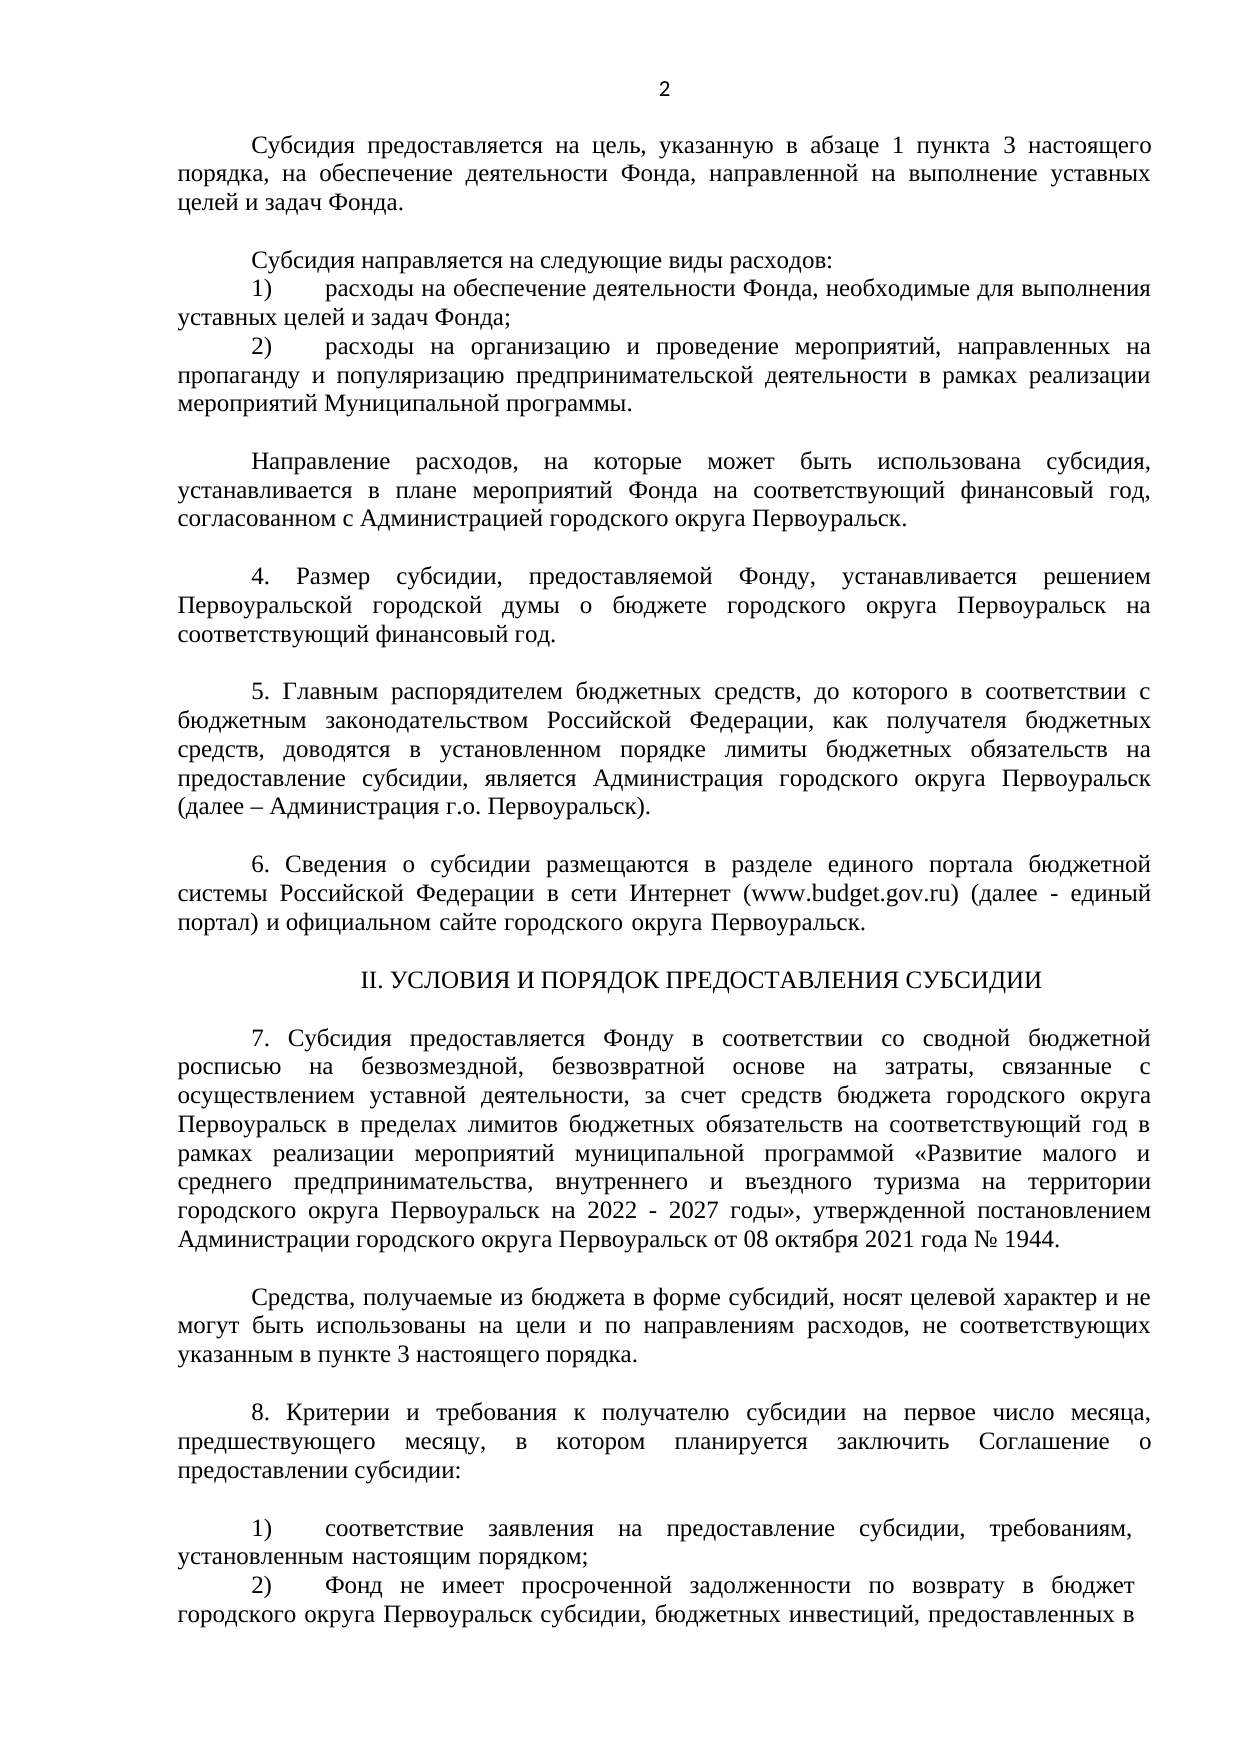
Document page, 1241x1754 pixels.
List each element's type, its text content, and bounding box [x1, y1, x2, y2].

text 6. Сведения о субсидии размещаются в разделе единого портала бюджетной системы Российской Федерации в сети Интернет (www.budget.gov.ru) (далее - единый портал) и официальном сайте городского округа Первоуральск. [177, 849, 1152, 936]
list соответствие заявления на предоставление субсидии, требованиям, установленным настоящим порядком; [177, 1513, 1132, 1570]
list 4. Размер субсидии, предоставляемой Фонду, устанавливается решением Первоуральской городской думы о бюджете городского округа Первоуральск на соответствующий финансовый год. [177, 561, 1152, 648]
list расходы на обеспечение деятельности Фонда, необходимые для выполнения уставных целей и задач Фонда; [177, 273, 1152, 331]
text Субсидия направляется на следующие виды расходов: [177, 245, 1152, 273]
list расходы на организацию и проведение мероприятий, направленных на пропаганду и популяризацию предпринимательской деятельности в рамках реализации мероприятий Муниципальной программы. [177, 331, 1152, 417]
text 7. Субсидия предоставляется Фонду в соответствии со сводной бюджетной росписью на безвозмездной, безвозвратной основе на затраты, связанные с осуществлением уставной деятельности, за счет средств бюджета городского округа Первоуральск в пределах лимитов бюджетных обязательств на соответствующий год в рамках реализации мероприятий муниципальной программой «Развитие малого и среднего предпринимательства, внутреннего и въездного туризма на территории городского округа Первоуральск на 2022 - 2027 годы», утвержденной постановлением Администрации городского округа Первоуральск от 08 октября 2021 года № 1944. [177, 1023, 1152, 1253]
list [177, 1570, 1135, 1628]
text Направление расходов, на которые может быть использована субсидия, устанавливается в плане мероприятий Фонда на соответствующий финансовый год, согласованном с Администрацией городского округа Первоуральск. [177, 446, 1152, 532]
list 5. Главным распорядителем бюджетных средств, до которого в соответствии с бюджетным законодательством Российской Федерации, как получателя бюджетных средств, доводятся в установленном порядке лимиты бюджетных обязательств на предоставление субсидии, является Администрация городского округа Первоуральск (далее – Администрация г.о. Первоуральск). [177, 676, 1152, 820]
text 8. Критерии и требования к получателю субсидии на первое число месяца, предшествующего месяцу, в котором планируется заключить Соглашение о предоставлении субсидии: [177, 1397, 1152, 1483]
text Средства, получаемые из бюджета в форме субсидий, носят целевой характер и не могут быть использованы на цели и по направлениям расходов, не соответствующих указанным в пункте 3 настоящего порядка. [177, 1282, 1152, 1368]
text Субсидия предоставляется на цель, указанную в абзаце 1 пункта 3 настоящего порядка, на обеспечение деятельности Фонда, направленной на выполнение уставных целей и задач Фонда. [177, 130, 1152, 216]
text II. УСЛОВИЯ И ПОРЯДОК ПРЕДОСТАВЛЕНИЯ СУБСИДИИ [177, 965, 1152, 993]
